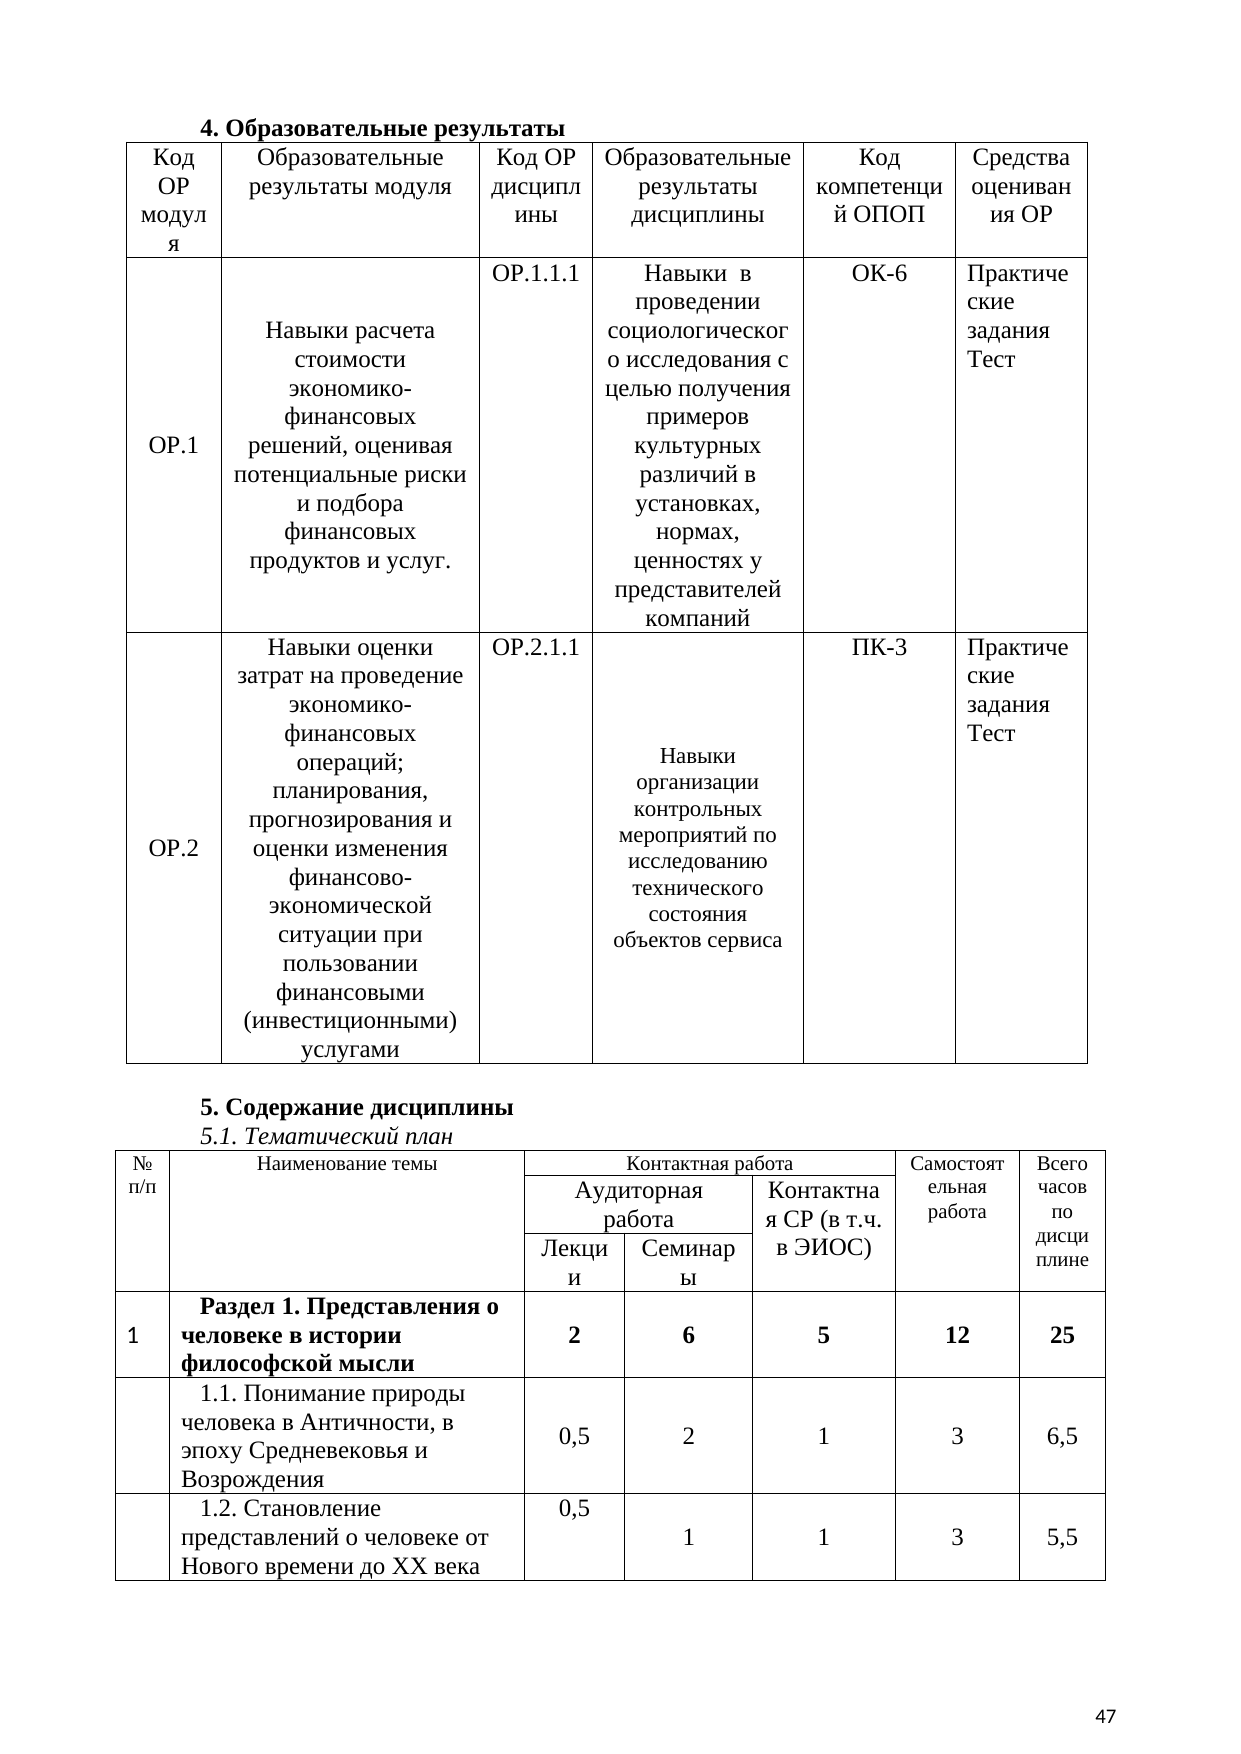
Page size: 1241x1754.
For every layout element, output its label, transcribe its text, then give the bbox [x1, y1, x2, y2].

table_cell Лекции [525, 1234, 624, 1291]
table_cell 5,5 [1020, 1494, 1105, 1579]
table_header Самостоятельная работа [896, 1151, 1019, 1291]
table_cell [116, 1378, 169, 1493]
table_cell Практические задания Тест [956, 258, 1087, 631]
table_cell 25 [1020, 1292, 1105, 1377]
table_header Код ОР дисциплины [480, 143, 592, 257]
table_cell Аудиторная работа [525, 1176, 752, 1232]
table_cell 5 [753, 1292, 895, 1377]
table_cell Практические задания Тест [956, 633, 1087, 1063]
table_header Код компетенций ОПОП [804, 143, 955, 257]
table_cell 3 [896, 1494, 1019, 1579]
table_cell 0,5 [525, 1378, 624, 1493]
table_header Контактная работа [525, 1151, 895, 1174]
table_cell 1.1. Понимание природы человека в Античности, в эпоху Средневековья и Возрождения [170, 1378, 524, 1493]
table_header Наименование темы [170, 1151, 524, 1291]
text 5. Содержание дисциплины [126, 1092, 1116, 1121]
table_cell ОР.1.1.1 [480, 258, 592, 631]
text 4. Образовательные результаты [126, 113, 1116, 142]
table_cell Семинары [625, 1234, 752, 1291]
table_cell 2 [625, 1378, 752, 1493]
table_cell 1 [625, 1494, 752, 1579]
table_cell 2 [525, 1292, 624, 1377]
table_cell 1 [753, 1378, 895, 1493]
table_header Всего часов по дисциплине [1020, 1151, 1105, 1291]
table_cell 1.2. Становление представлений о человеке от Нового времени до XX века [170, 1494, 524, 1579]
table_cell Навыки организации контрольных мероприятий по исследованию технического состояния объектов сервиса [593, 633, 803, 1063]
table_cell 0,5 [525, 1494, 624, 1579]
text 5.1. Тематический план [126, 1121, 1116, 1150]
table_cell ОР.1 [127, 258, 221, 631]
table_cell Контактная СР (в т.ч. в ЭИОС) [753, 1176, 895, 1291]
table_cell Навыки оценки затрат на проведение экономико-финансовых операций; планирования, прогнозирования и оценки изменения финансово-экономической ситуации при пользовании финансовыми (инвестиционными) услугами [222, 633, 479, 1063]
table_cell 6 [625, 1292, 752, 1377]
table_cell Навыки в проведении социологического исследования с целью получения примеров культурных различий в установках, нормах, ценностях у представителей компаний [593, 258, 803, 631]
table_header Средства оценивания ОР [956, 143, 1087, 257]
table_cell ОР.2 [127, 633, 221, 1063]
table_cell Раздел 1. Представления о человеке в истории философской мысли [170, 1292, 524, 1377]
table_cell 12 [896, 1292, 1019, 1377]
table_cell 6,5 [1020, 1378, 1105, 1493]
table_cell [116, 1494, 169, 1579]
table_cell Навыки расчета стоимости экономико-финансовых решений, оценивая потенциальные риски и подбора финансовых продуктов и услуг. [222, 258, 479, 631]
table_cell 3 [896, 1378, 1019, 1493]
table_cell ОК-6 [804, 258, 955, 631]
table_header Образовательные результаты дисциплины [593, 143, 803, 257]
table_cell 1 [753, 1494, 895, 1579]
table_cell ПК-3 [804, 633, 955, 1063]
table_cell ОР.2.1.1 [480, 633, 592, 1063]
table_header Код ОР модуля [127, 143, 221, 257]
table_header Образовательные результаты модуля [222, 143, 479, 257]
table_header № п/п [116, 1151, 169, 1291]
table_cell 1 [116, 1292, 169, 1377]
